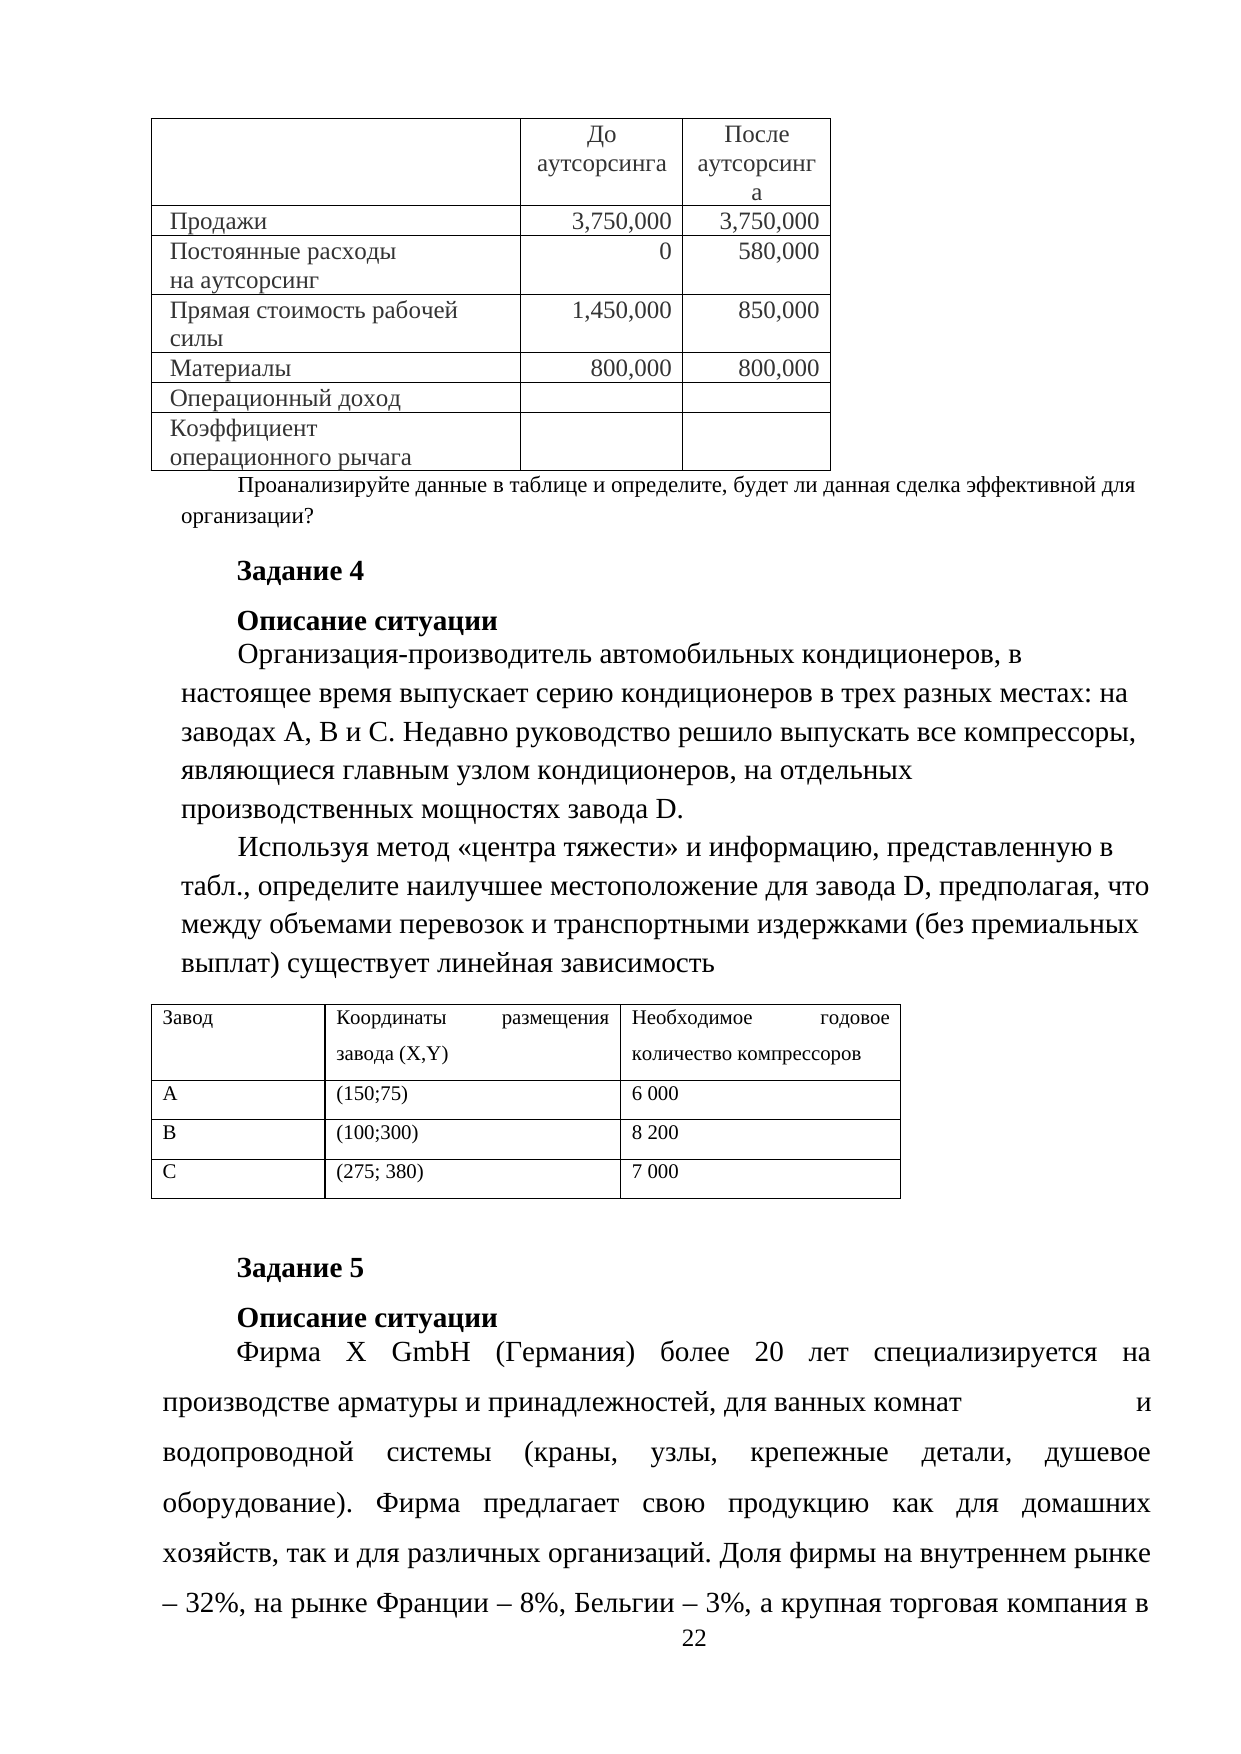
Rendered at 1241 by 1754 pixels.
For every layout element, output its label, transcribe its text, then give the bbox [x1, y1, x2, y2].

table_cell 3,750,000 [683, 206, 830, 235]
table_cell 850,000 [683, 295, 830, 352]
text Описание ситуации [162, 1300, 1152, 1334]
table_cell Прямая стоимость рабочей силы [152, 295, 520, 352]
table_cell 0 [521, 236, 682, 294]
list Проанализируйте данные в таблице и определите, будет ли данная сделка эффективной для организации? [181, 471, 1152, 528]
text Описание ситуации [162, 603, 1152, 637]
table_header После аутсорсинга [683, 119, 830, 205]
table_cell Коэффициент операционного рычага [152, 413, 520, 470]
table_cell 580,000 [683, 236, 830, 294]
table_cell А [152, 1081, 324, 1119]
list Организация-производитель автомобильных кондиционеров, в настоящее время выпускает серию кондиционеров в трех разных местах: на заводах А, В и С. Недавно руководство решило выпускать все компрессоры, являющиеся главным узлом кондиционеров, на отдельных производственных мощностях завода D. [181, 637, 1152, 824]
table_header Координаты размещения завода (Х,Y) [326, 1005, 620, 1080]
table_cell (100;300) [326, 1120, 620, 1158]
table_cell [683, 413, 830, 470]
text Задание 5 [162, 1250, 1152, 1283]
table_cell 3,750,000 [521, 206, 682, 235]
table_cell В [152, 1120, 324, 1158]
table_header Необходимое годовое количество компрессоров [621, 1005, 900, 1080]
table_cell 7 000 [621, 1160, 900, 1198]
table_cell Материалы [152, 353, 520, 382]
table_cell Постоянные расходы на аутсорсинг [152, 236, 520, 294]
table_cell 800,000 [683, 353, 830, 382]
table_cell 8 200 [621, 1120, 900, 1158]
table_header Завод [152, 1005, 324, 1080]
table_cell [521, 413, 682, 470]
table_header До аутсорсинга [521, 119, 682, 205]
list Используя метод «центра тяжести» и информацию, представленную в табл., определите наилучшее местоположение для завода D, предполагая, что между объемами перевозок и транспортными издержками (без премиальных выплат) существует линейная зависимость [181, 829, 1152, 978]
table_cell 800,000 [521, 353, 682, 382]
table_cell (150;75) [326, 1081, 620, 1119]
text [162, 1334, 1152, 1619]
table_cell (275; 380) [326, 1160, 620, 1198]
text Задание 4 [162, 553, 1152, 586]
table_cell Операционный доход [152, 383, 520, 412]
table_cell 6 000 [621, 1081, 900, 1119]
table_header [152, 119, 520, 205]
table_cell 1,450,000 [521, 295, 682, 352]
table_cell Продажи [152, 206, 520, 235]
table_cell [521, 383, 682, 412]
table_cell [683, 383, 830, 412]
table_cell С [152, 1160, 324, 1198]
